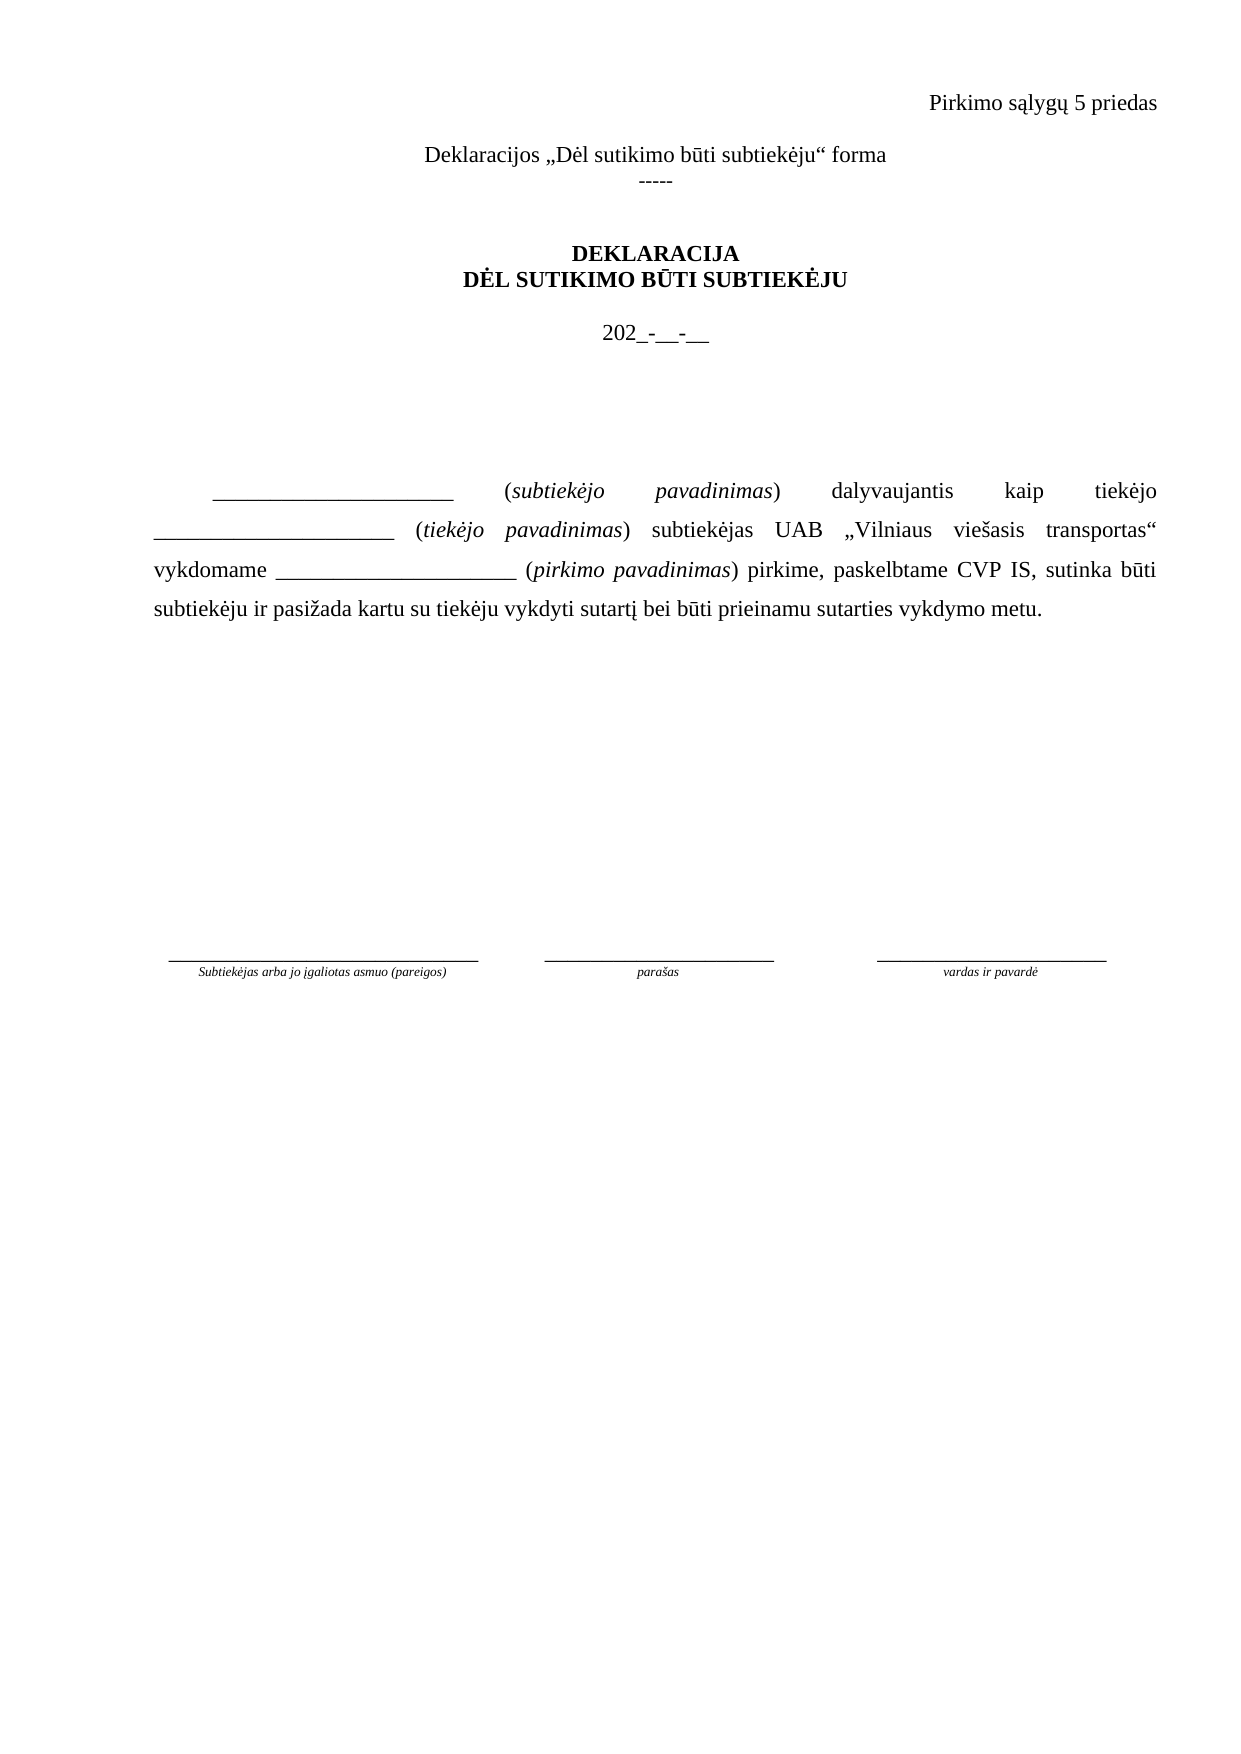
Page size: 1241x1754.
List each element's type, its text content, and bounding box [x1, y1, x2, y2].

text _____________________ (subtiekėjo pavadinimas) dalyvaujantis kaip tiekėjo _____________________ (tiekėjo pavadinimas) subtiekėjas UAB „Vilniaus viešasis transportas“ vykdomame _____________________ (pirkimo pavadinimas) pirkime, paskelbtame CVP IS, sutinka būti subtiekėju ir pasižada kartu su tiekėju vykdyti sutartį bei būti prieinamu sutarties vykdymo metu. [153, 477, 1157, 622]
table_cell vardas ir pavardė [825, 964, 1157, 991]
table_cell Subtiekėjas arba jo įgaliotas asmuo (pareigos) [154, 964, 493, 991]
text Deklaracijos „Dėl sutikimo būti subtiekėju“ forma [153, 141, 1157, 168]
table_header ___________________________ [154, 938, 493, 964]
table_cell parašas [493, 964, 825, 991]
text Pirkimo sąlygų 5 priedas [153, 89, 1157, 115]
text DĖL SUTIKIMO BŪTI SUBTIEKĖJU [153, 266, 1157, 293]
table_header ____________________ [493, 938, 825, 964]
text DEKLARACIJA [153, 240, 1157, 266]
text ----- [153, 168, 1157, 192]
text 202_-__-__ [153, 319, 1157, 345]
table_header ____________________ [825, 938, 1157, 964]
